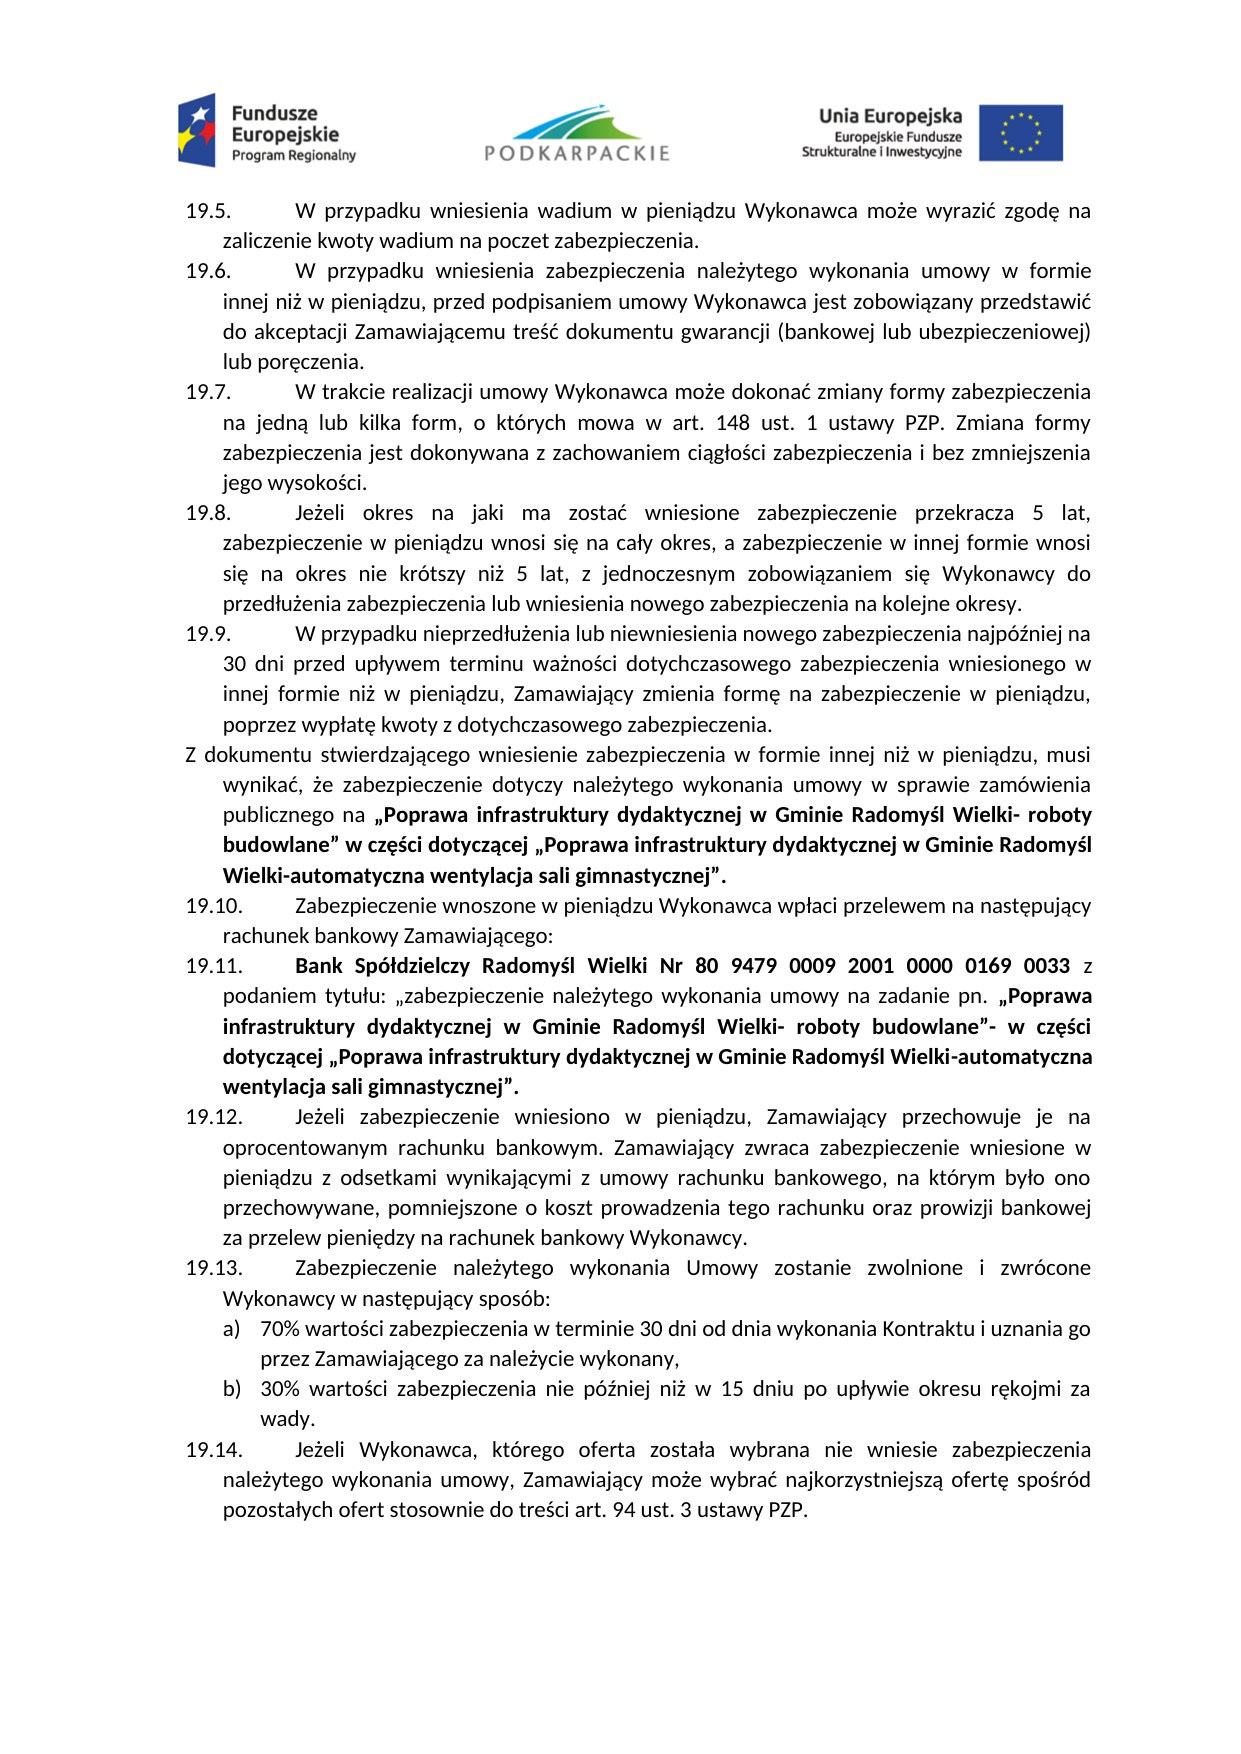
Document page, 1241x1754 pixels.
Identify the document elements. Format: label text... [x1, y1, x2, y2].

list 70% wartości zabezpieczenia w terminie 30 dni od dnia wykonania Kontraktu i uznania go przez Zamawiającego za należycie wykonany, [223, 1314, 1093, 1372]
text Bank Spółdzielczy Radomyśl Wielki Nr 80 9479 0009 2001 0000 0169 0033 z podaniem tytułu: „zabezpieczenie należytego wykonania umowy na zadanie pn. „Poprawa infrastruktury dydaktycznej w Gminie Radomyśl Wielki- roboty budowlane”- w części dotyczącej „Poprawa infrastruktury dydaktycznej w Gminie Radomyśl Wielki-automatyczna wentylacja sali gimnastycznej”. [185, 951, 1093, 1100]
list Jeżeli Wykonawca, którego oferta została wybrana nie wniesie zabezpieczenia należytego wykonania umowy, Zamawiający może wybrać najkorzystniejszą ofertę spośród pozostałych ofert stosownie do treści art. 94 ust. 3 ustawy PZP. [185, 1435, 1093, 1523]
list W przypadku wniesienia wadium w pieniądzu Wykonawca może wyrazić zgodę na zaliczenie kwoty wadium na poczet zabezpieczenia. [185, 197, 1093, 254]
text Jeżeli zabezpieczenie wniesiono w pieniądzu, Zamawiający przechowuje je na oprocentowanym rachunku bankowym. Zamawiający zwraca zabezpieczenie wniesione w pieniądzu z odsetkami wynikającymi z umowy rachunku bankowego, na którym było ono przechowywane, pomniejszone o koszt prowadzenia tego rachunku oraz prowizji bankowej za przelew pieniędzy na rachunek bankowy Wykonawcy. [185, 1102, 1093, 1251]
list Zabezpieczenie należytego wykonania Umowy zostanie zwolnione i zwrócone Wykonawcy w następujący sposób: [185, 1253, 1093, 1312]
list Jeżeli okres na jaki ma zostać wniesione zabezpieczenie przekracza 5 lat, zabezpieczenie w pieniądzu wnosi się na cały okres, a zabezpieczenie w innej formie wnosi się na okres nie krótszy niż 5 lat, z jednoczesnym zobowiązaniem się Wykonawcy do przedłużenia zabezpieczenia lub wniesienia nowego zabezpieczenia na kolejne okresy. [185, 498, 1093, 617]
list 30% wartości zabezpieczenia nie później niż w 15 dniu po upływie okresu rękojmi za wady. [223, 1374, 1093, 1433]
picture [147, 73, 1093, 197]
list W przypadku nieprzedłużenia lub niewniesienia nowego zabezpieczenia najpóźniej na 30 dni przed upływem terminu ważności dotychczasowego zabezpieczenia wniesionego w innej formie niż w pieniądzu, Zamawiający zmienia formę na zabezpieczenie w pieniądzu, poprzez wypłatę kwoty z dotychczasowego zabezpieczenia. [185, 619, 1093, 738]
list W trakcie realizacji umowy Wykonawca może dokonać zmiany formy zabezpieczenia na jedną lub kilka form, o których mowa w art. 148 ust. 1 ustawy PZP. Zmiana formy zabezpieczenia jest dokonywana z zachowaniem ciągłości zabezpieczenia i bez zmniejszenia jego wysokości. [185, 377, 1093, 496]
list Z dokumentu stwierdzającego wniesienie zabezpieczenia w formie innej niż w pieniądzu, musi wynikać, że zabezpieczenie dotyczy należytego wykonania umowy w sprawie zamówienia publicznego na „Poprawa infrastruktury dydaktycznej w Gminie Radomyśl Wielki- roboty budowlane” w części dotyczącej „Poprawa infrastruktury dydaktycznej w Gminie Radomyśl Wielki-automatyczna wentylacja sali gimnastycznej”. [185, 740, 1093, 889]
text Zabezpieczenie wnoszone w pieniądzu Wykonawca wpłaci przelewem na następujący rachunek bankowy Zamawiającego: [185, 891, 1093, 949]
list W przypadku wniesienia zabezpieczenia należytego wykonania umowy w formie innej niż w pieniądzu, przed podpisaniem umowy Wykonawca jest zobowiązany przedstawić do akceptacji Zamawiającemu treść dokumentu gwarancji (bankowej lub ubezpieczeniowej) lub poręczenia. [185, 257, 1093, 375]
